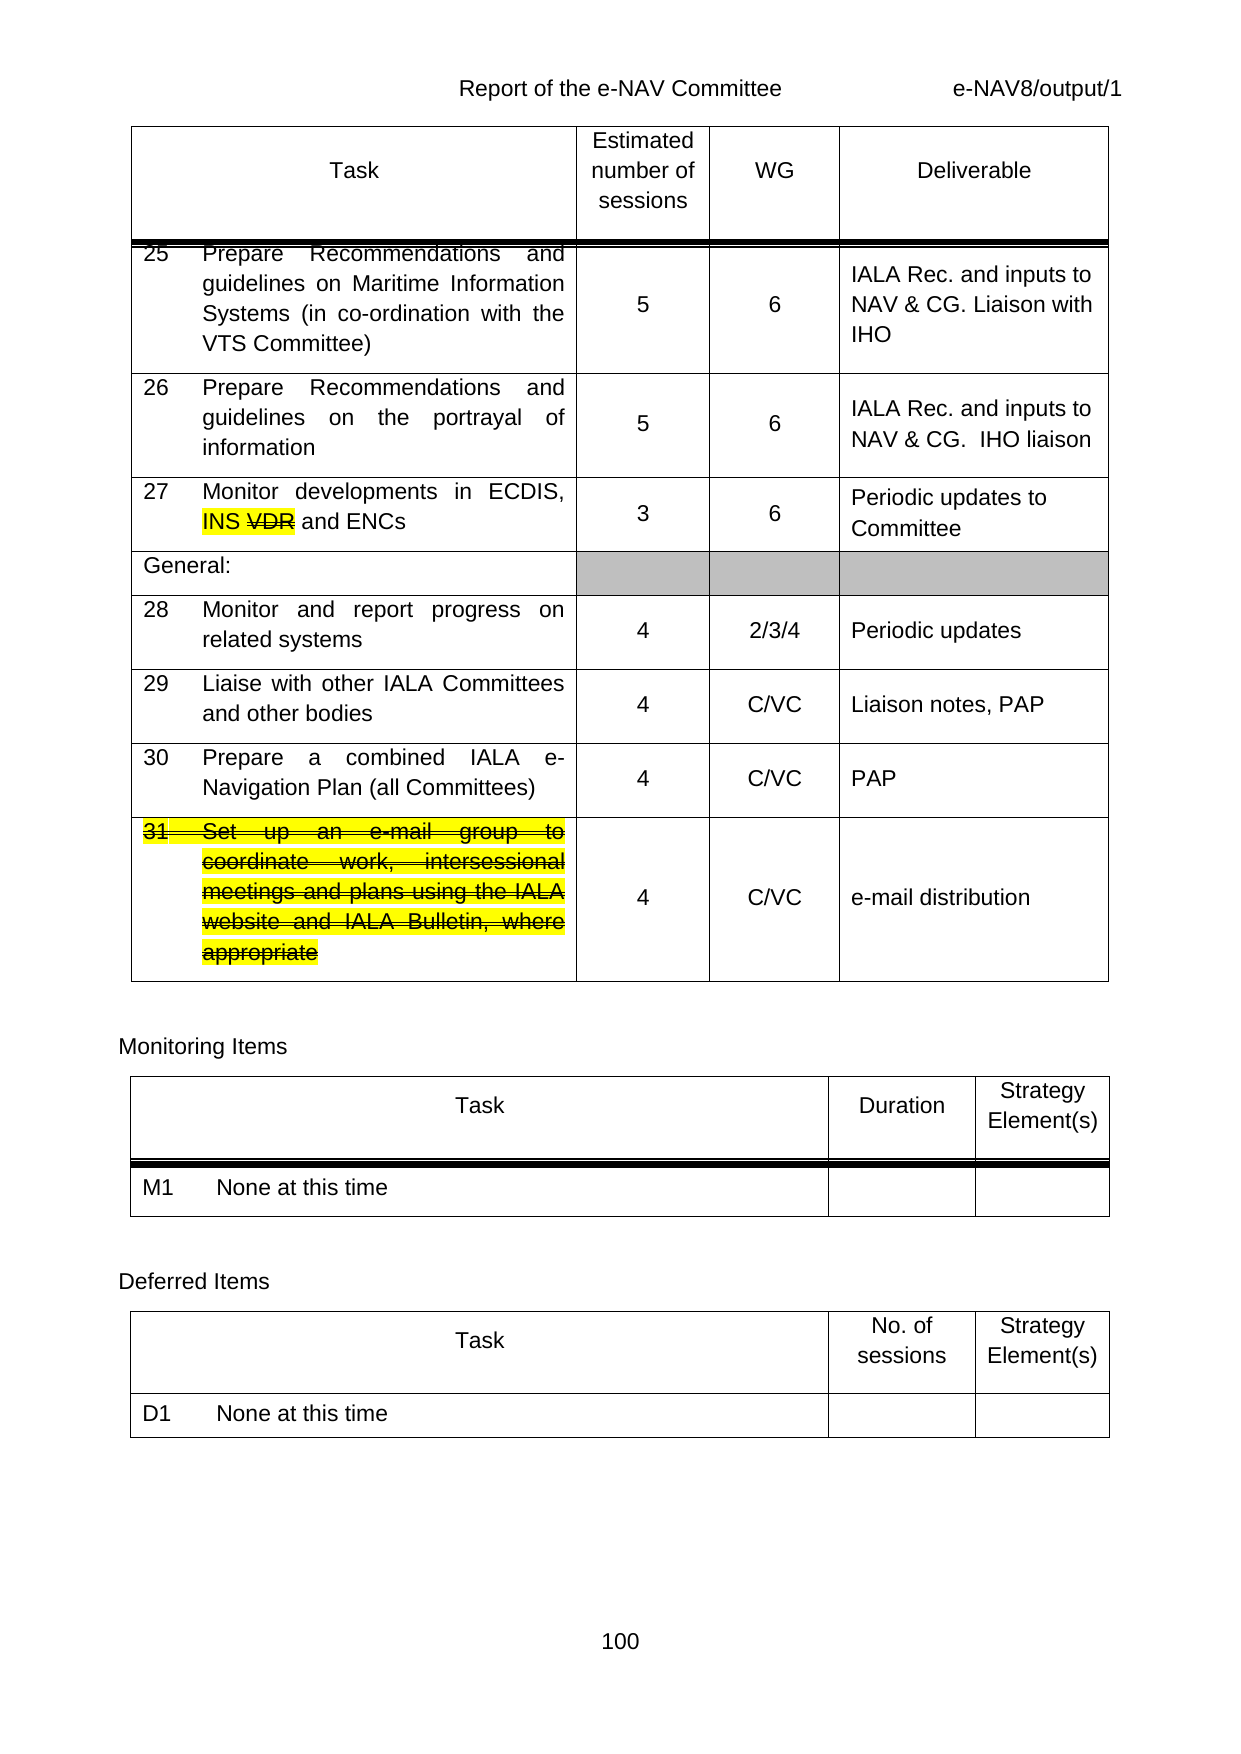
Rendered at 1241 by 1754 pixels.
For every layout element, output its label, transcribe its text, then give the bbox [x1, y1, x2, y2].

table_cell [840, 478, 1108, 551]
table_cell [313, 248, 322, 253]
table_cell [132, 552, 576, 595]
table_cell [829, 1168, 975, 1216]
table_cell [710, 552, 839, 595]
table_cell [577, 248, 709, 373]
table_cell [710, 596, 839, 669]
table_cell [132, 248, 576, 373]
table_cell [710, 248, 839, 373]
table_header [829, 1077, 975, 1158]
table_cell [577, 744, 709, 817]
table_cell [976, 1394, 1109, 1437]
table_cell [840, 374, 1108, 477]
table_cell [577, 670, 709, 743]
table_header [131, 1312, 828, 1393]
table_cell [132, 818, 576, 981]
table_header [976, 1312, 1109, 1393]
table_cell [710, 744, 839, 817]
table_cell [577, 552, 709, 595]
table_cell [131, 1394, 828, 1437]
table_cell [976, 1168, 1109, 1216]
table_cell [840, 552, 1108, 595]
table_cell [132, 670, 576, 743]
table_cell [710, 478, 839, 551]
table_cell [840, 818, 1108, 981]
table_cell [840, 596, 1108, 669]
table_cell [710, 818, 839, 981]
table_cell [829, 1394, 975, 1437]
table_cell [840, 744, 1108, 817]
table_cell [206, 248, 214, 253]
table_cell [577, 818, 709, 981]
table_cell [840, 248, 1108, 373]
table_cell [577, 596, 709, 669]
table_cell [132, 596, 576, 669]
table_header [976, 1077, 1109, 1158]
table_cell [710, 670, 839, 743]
text Monitoring Items [118, 1033, 1122, 1060]
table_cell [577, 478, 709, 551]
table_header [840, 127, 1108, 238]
text Deferred Items [118, 1268, 1122, 1294]
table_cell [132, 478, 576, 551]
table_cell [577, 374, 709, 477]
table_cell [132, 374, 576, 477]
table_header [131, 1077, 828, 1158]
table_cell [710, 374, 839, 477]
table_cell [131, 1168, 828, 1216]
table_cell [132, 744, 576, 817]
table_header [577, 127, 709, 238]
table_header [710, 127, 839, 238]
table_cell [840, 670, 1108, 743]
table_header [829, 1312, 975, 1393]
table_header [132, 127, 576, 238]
